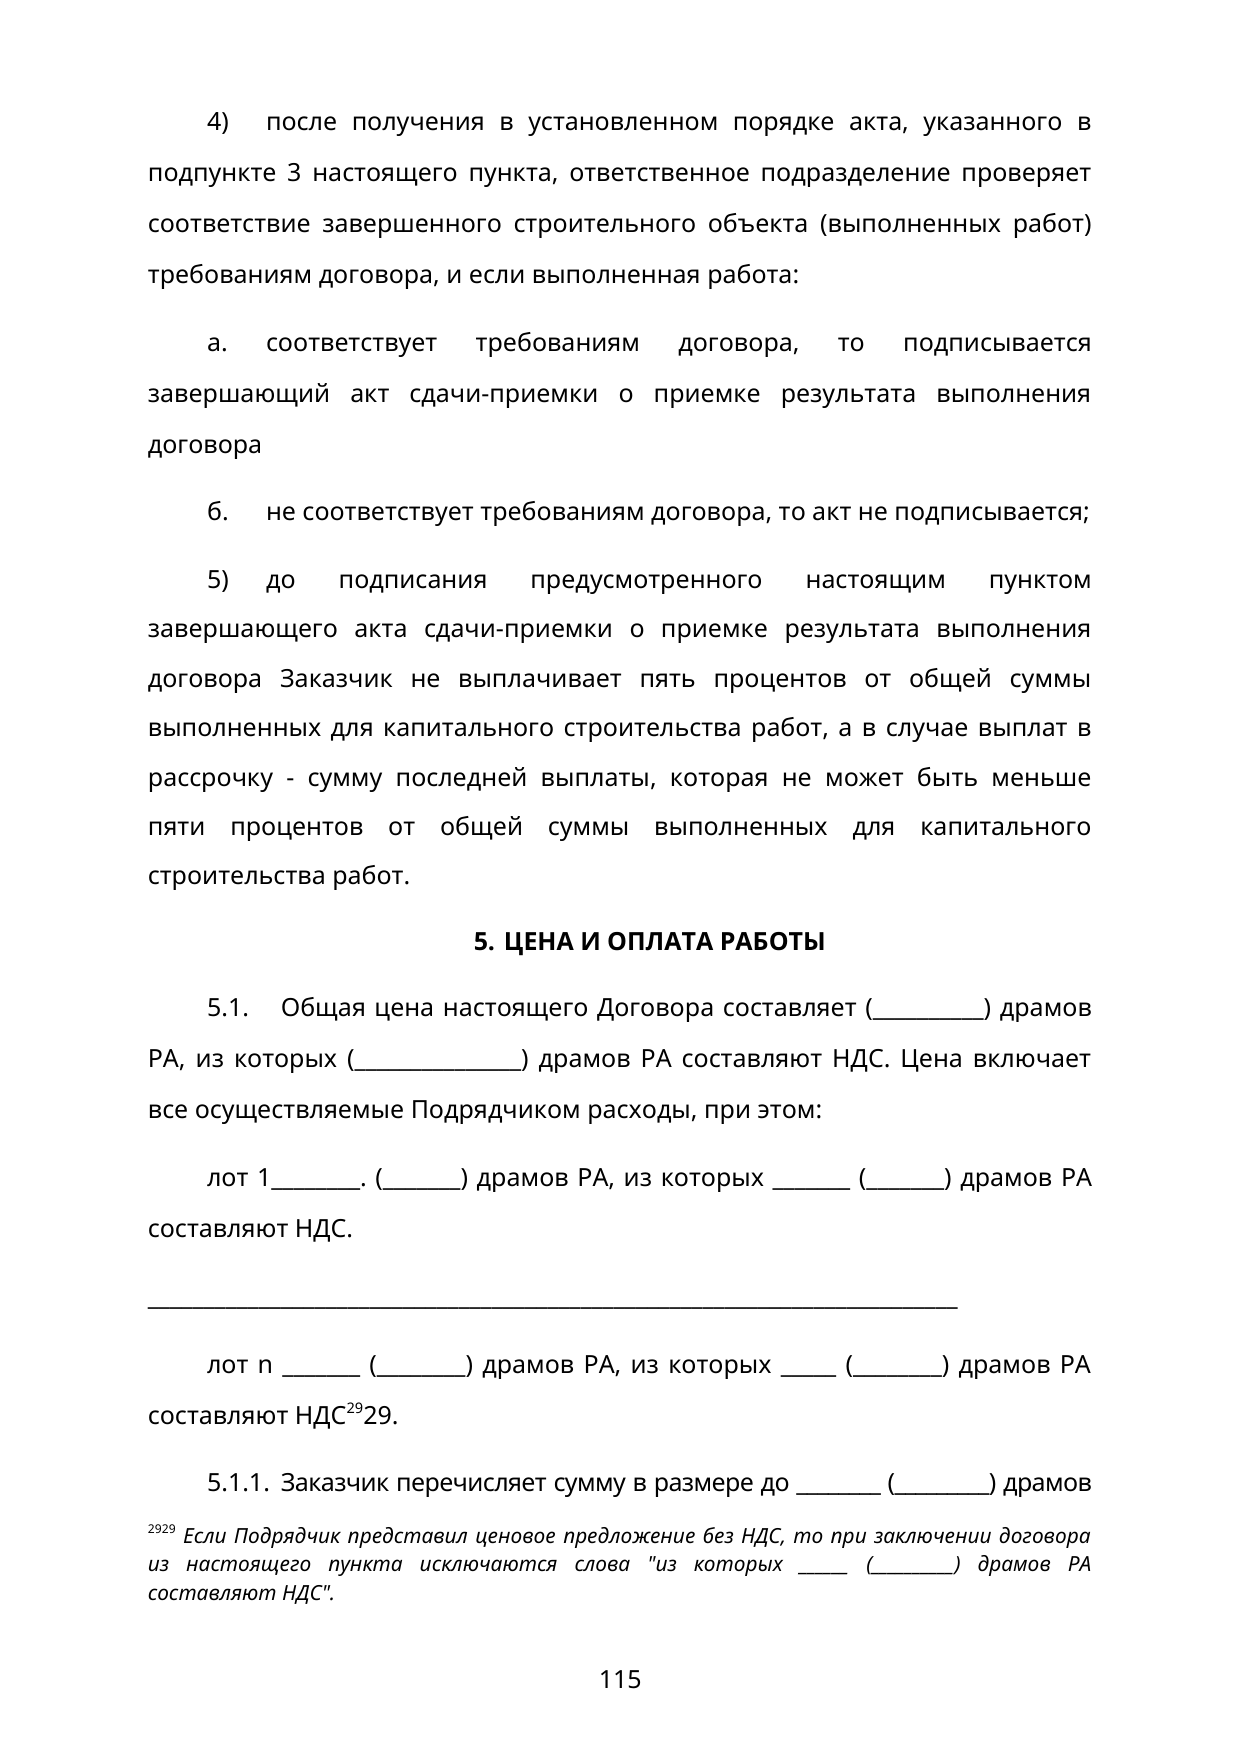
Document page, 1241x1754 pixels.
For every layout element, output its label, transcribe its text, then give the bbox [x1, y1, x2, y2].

text 5. ЦЕНА И ОПЛАТА РАБОТЫ [148, 924, 1092, 958]
text 4) после получения в установленном порядке акта, указанного в подпункте 3 настоящего пункта, ответственное подразделение проверяет соответствие завершенного строительного объекта (выполненных работ) требованиям договора, и если выполненная работа: [148, 103, 1092, 291]
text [148, 1465, 1092, 1499]
text лот n _______ (________) драмов РА, из которых _____ (________) драмов РА составляют НДС29. [148, 1346, 1092, 1431]
text _________________________________________________________________________ [148, 1279, 1092, 1313]
text 5) до подписания предусмотренного настоящим пунктом завершающего акта сдачи-приемки о приемке результата выполнения договора Заказчик не выплачивает пять процентов от общей суммы выполненных для капитального строительства работ, а в случае выплат в рассрочку - сумму последней выплаты, которая не может быть меньше пяти процентов от общей суммы выполненных для капитального строительства работ. [148, 562, 1092, 892]
text лот 1________. (_______) драмов РА, из которых _______ (_______) драмов РА составляют НДС. [148, 1160, 1092, 1245]
text а. соответствует требованиям договора, то подписывается завершающий акт сдачи-приемки о приемке результата выполнения договора [148, 324, 1092, 460]
text 5.1. Общая цена настоящего Договора составляет (__________) драмов РА, из которых (_______________) драмов РА составляют НДС. Цена включает все осуществляемые Подрядчиком расходы, при этом: [148, 990, 1092, 1126]
text б. не соответствует требованиям договора, то акт не подписывается; [148, 494, 1092, 528]
